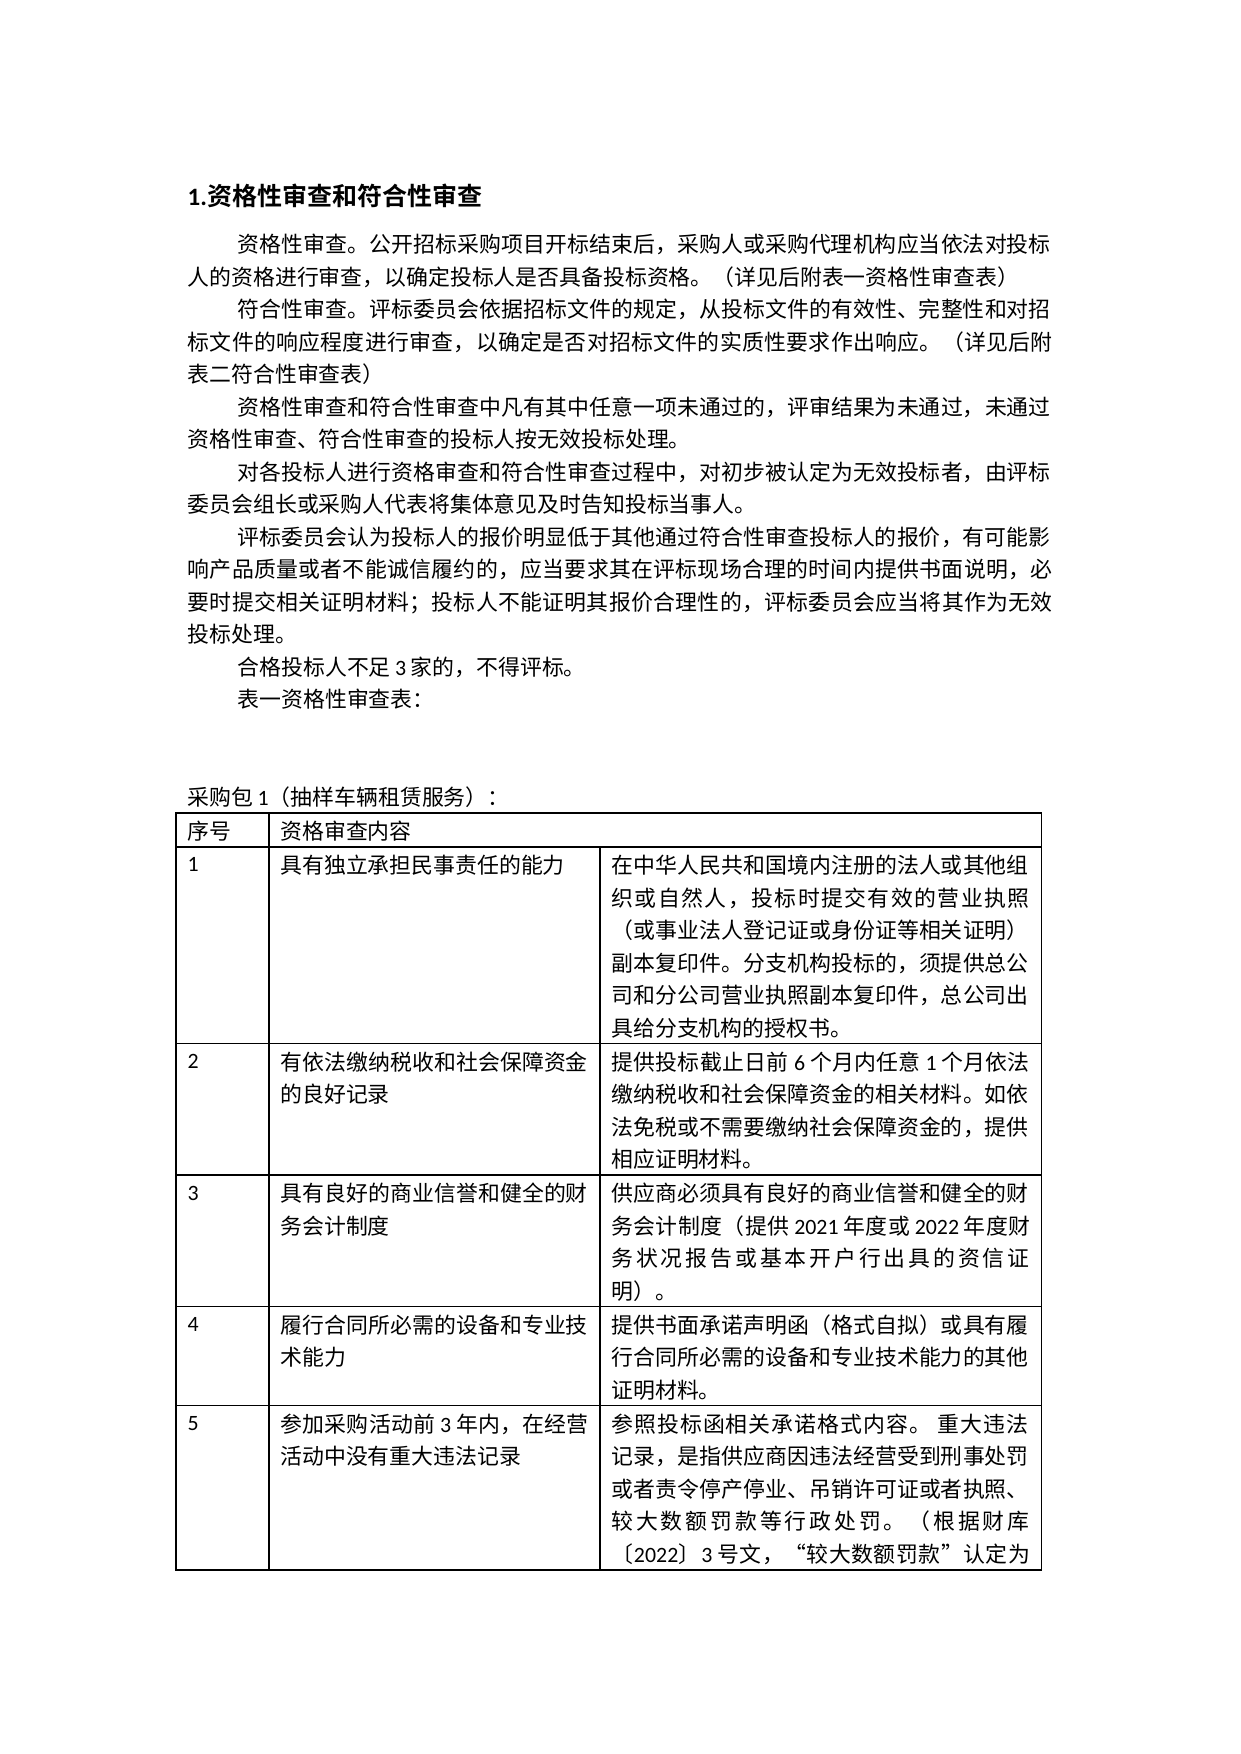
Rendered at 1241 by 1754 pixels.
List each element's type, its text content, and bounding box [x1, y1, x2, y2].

table_cell 供应商必须具有良好的商业信誉和健全的财务会计制度（提供2021年度或2022年度财务状况报告或基本开户行出具的资信证明）。 [601, 1176, 1041, 1306]
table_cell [601, 1406, 1041, 1569]
text 表一资格性审查表： [187, 682, 1053, 714]
table_cell 提供书面承诺声明函（格式自拟）或具有履行合同所必需的设备和专业技术能力的其他证明材料。 [601, 1307, 1041, 1405]
table_cell 具有良好的商业信誉和健全的财务会计制度 [270, 1176, 599, 1306]
table_cell 2 [177, 1044, 268, 1174]
table_cell 履行合同所必需的设备和专业技术能力 [270, 1307, 599, 1405]
text 1.资格性审查和符合性审查 [187, 162, 1053, 227]
table_header 资格审查内容 [270, 814, 1041, 846]
text 评标委员会认为投标人的报价明显低于其他通过符合性审查投标人的报价，有可能影响产品质量或者不能诚信履约的，应当要求其在评标现场合理的时间内提供书面说明，必要时提交相关证明材料；投标人不能证明其报价合理性的，评标委员会应当将其作为无效投标处理。 [187, 519, 1053, 649]
text 资格性审查。公开招标采购项目开标结束后，采购人或采购代理机构应当依法对投标人的资格进行审查，以确定投标人是否具备投标资格。（详见后附表一资格性审查表） [187, 227, 1053, 292]
text 符合性审查。评标委员会依据招标文件的规定，从投标文件的有效性、完整性和对招标文件的响应程度进行审查，以确定是否对招标文件的实质性要求作出响应。（详见后附表二符合性审查表） [187, 292, 1053, 389]
table_cell 在中华人民共和国境内注册的法人或其他组织或自然人，投标时提交有效的营业执照（或事业法人登记证或身份证等相关证明）副本复印件。分支机构投标的，须提供总公司和分公司营业执照副本复印件，总公司出具给分支机构的授权书。 [601, 848, 1041, 1043]
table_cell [270, 1406, 599, 1569]
text 资格性审查和符合性审查中凡有其中任意一项未通过的，评审结果为未通过，未通过资格性审查、符合性审查的投标人按无效投标处理。 [187, 389, 1053, 454]
table_cell 1 [177, 848, 268, 1043]
table_cell 提供投标截止日前6个月内任意1个月依法缴纳税收和社会保障资金的相关材料。如依法免税或不需要缴纳社会保障资金的，提供相应证明材料。 [601, 1044, 1041, 1174]
table_cell 5 [177, 1406, 268, 1569]
text 合格投标人不足3家的，不得评标。 [187, 649, 1053, 682]
text 对各投标人进行资格审查和符合性审查过程中，对初步被认定为无效投标者，由评标委员会组长或采购人代表将集体意见及时告知投标当事人。 [187, 454, 1053, 519]
table_header 序号 [177, 814, 268, 846]
table_cell 3 [177, 1176, 268, 1306]
table_cell 具有独立承担民事责任的能力 [270, 848, 599, 1043]
table_cell 4 [177, 1307, 268, 1405]
table_cell 有依法缴纳税收和社会保障资金的良好记录 [270, 1044, 599, 1174]
text 采购包1（抽样车辆租赁服务）： [187, 779, 1053, 812]
